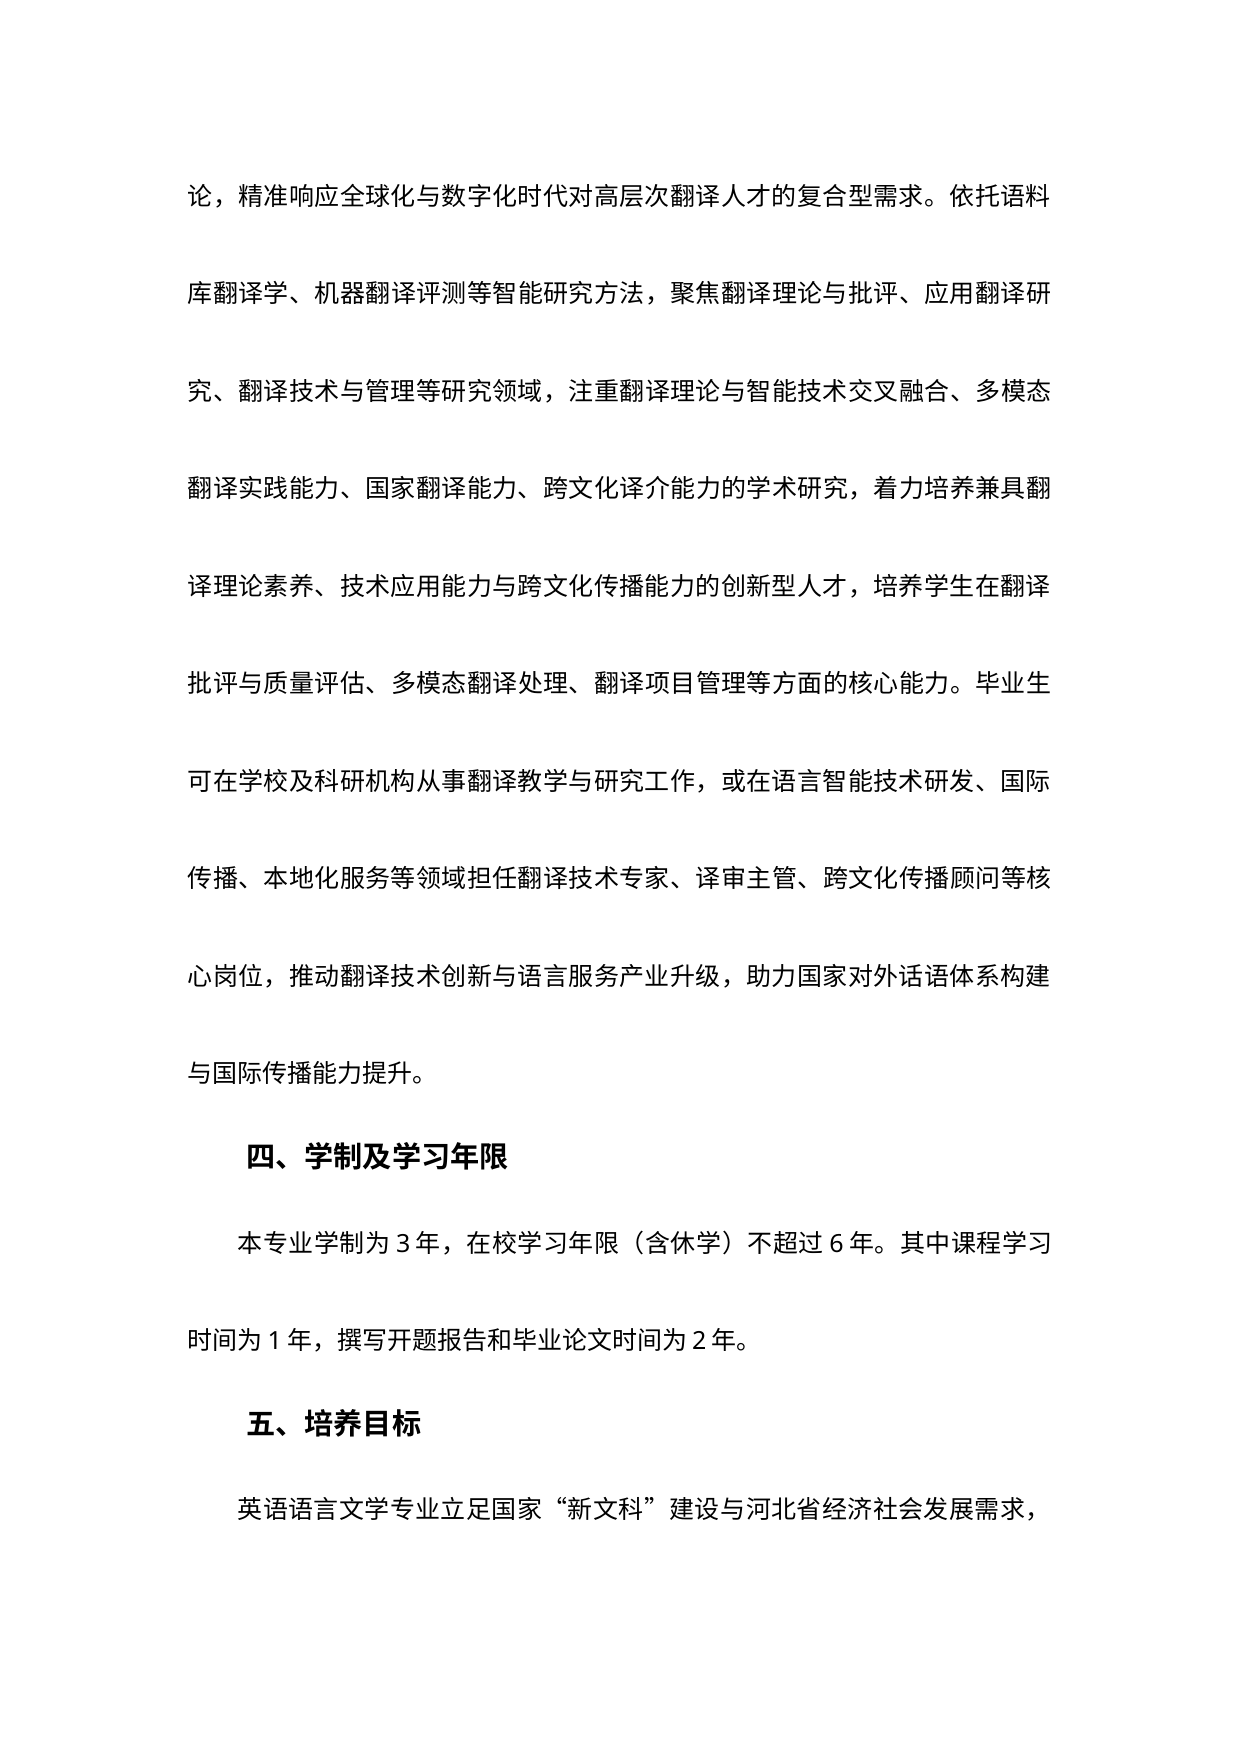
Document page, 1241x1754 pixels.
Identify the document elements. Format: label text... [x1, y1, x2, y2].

text 本专业学制为3年，在校学习年限（含休学）不超过6年。其中课程学习时间为1年，撰写开题报告和毕业论文时间为2年。 [187, 1209, 1053, 1371]
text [187, 162, 1053, 1104]
text 五、培养目标 [187, 1389, 1053, 1454]
text 四、学制及学习年限 [187, 1123, 1053, 1188]
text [187, 1476, 1053, 1541]
